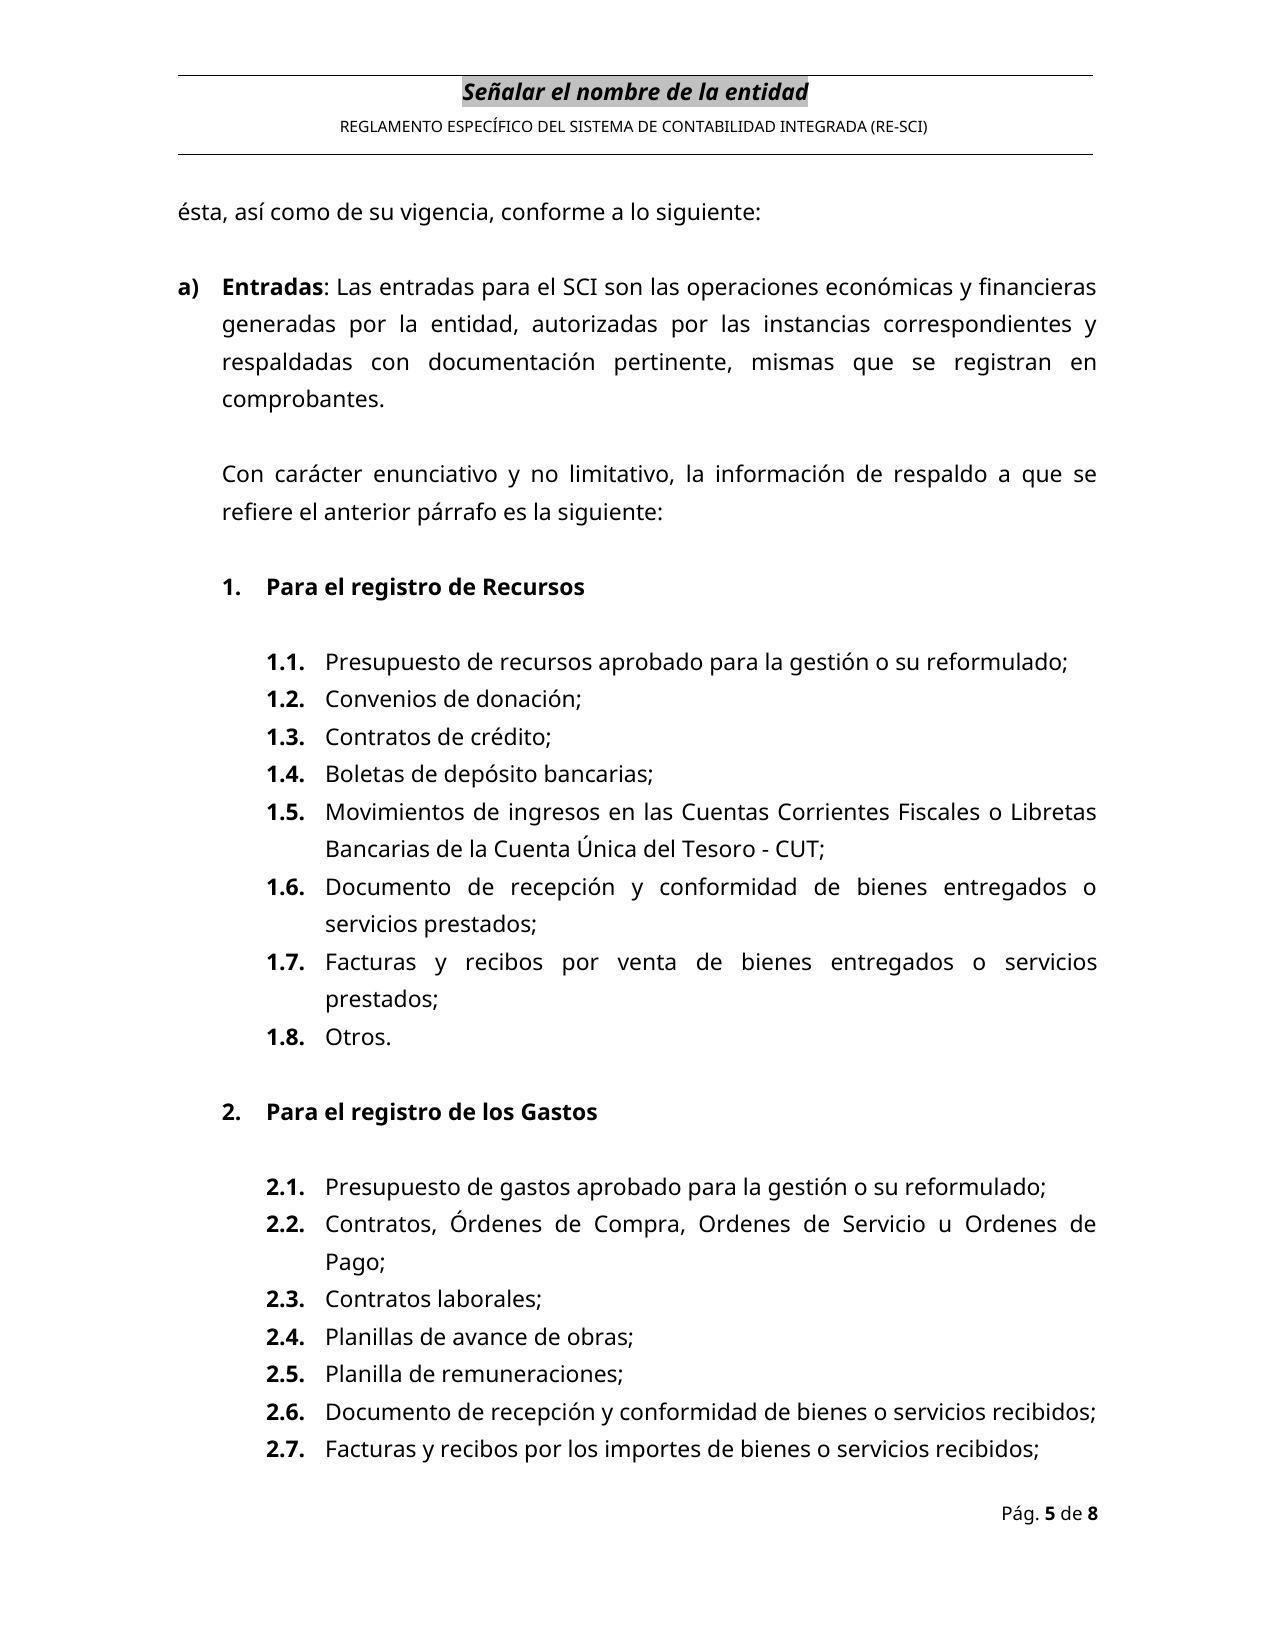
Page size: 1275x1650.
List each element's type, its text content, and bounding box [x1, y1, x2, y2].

list Presupuesto de recursos aprobado para la gestión o su reformulado; [266, 646, 1098, 677]
list Planilla de remuneraciones; [266, 1358, 1098, 1389]
list Facturas y recibos por venta de bienes entregados o servicios prestados; [266, 946, 1098, 1014]
list Para el registro de Recursos [222, 571, 1098, 602]
list Otros. [266, 1021, 1098, 1052]
list Presupuesto de gastos aprobado para la gestión o su reformulado; [266, 1171, 1098, 1202]
list Documento de recepción y conformidad de bienes entregados o servicios prestados; [266, 871, 1098, 939]
text Con carácter enunciativo y no limitativo, la información de respaldo a que se refiere el anterior párrafo es la siguiente: [222, 458, 1098, 527]
list Documento de recepción y conformidad de bienes o servicios recibidos; [266, 1396, 1098, 1427]
list Facturas y recibos por los importes de bienes o servicios recibidos; [266, 1433, 1098, 1464]
list Movimientos de ingresos en las Cuentas Corrientes Fiscales o Libretas Bancarias de la Cuenta Única del Tesoro - CUT; [266, 796, 1098, 864]
list Contratos de crédito; [266, 721, 1098, 752]
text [177, 196, 1098, 227]
list Para el registro de los Gastos [222, 1096, 1098, 1127]
list Entradas: Las entradas para el SCI son las operaciones económicas y financieras generadas por la entidad, autorizadas por las instancias correspondientes y respaldadas con documentación pertinente, mismas que se registran en comprobantes. [177, 271, 1098, 414]
list Contratos laborales; [266, 1283, 1098, 1314]
list Boletas de depósito bancarias; [266, 758, 1098, 789]
list Planillas de avance de obras; [266, 1321, 1098, 1352]
list Convenios de donación; [266, 683, 1098, 714]
list Contratos, Órdenes de Compra, Ordenes de Servicio u Ordenes de Pago; [266, 1208, 1098, 1277]
